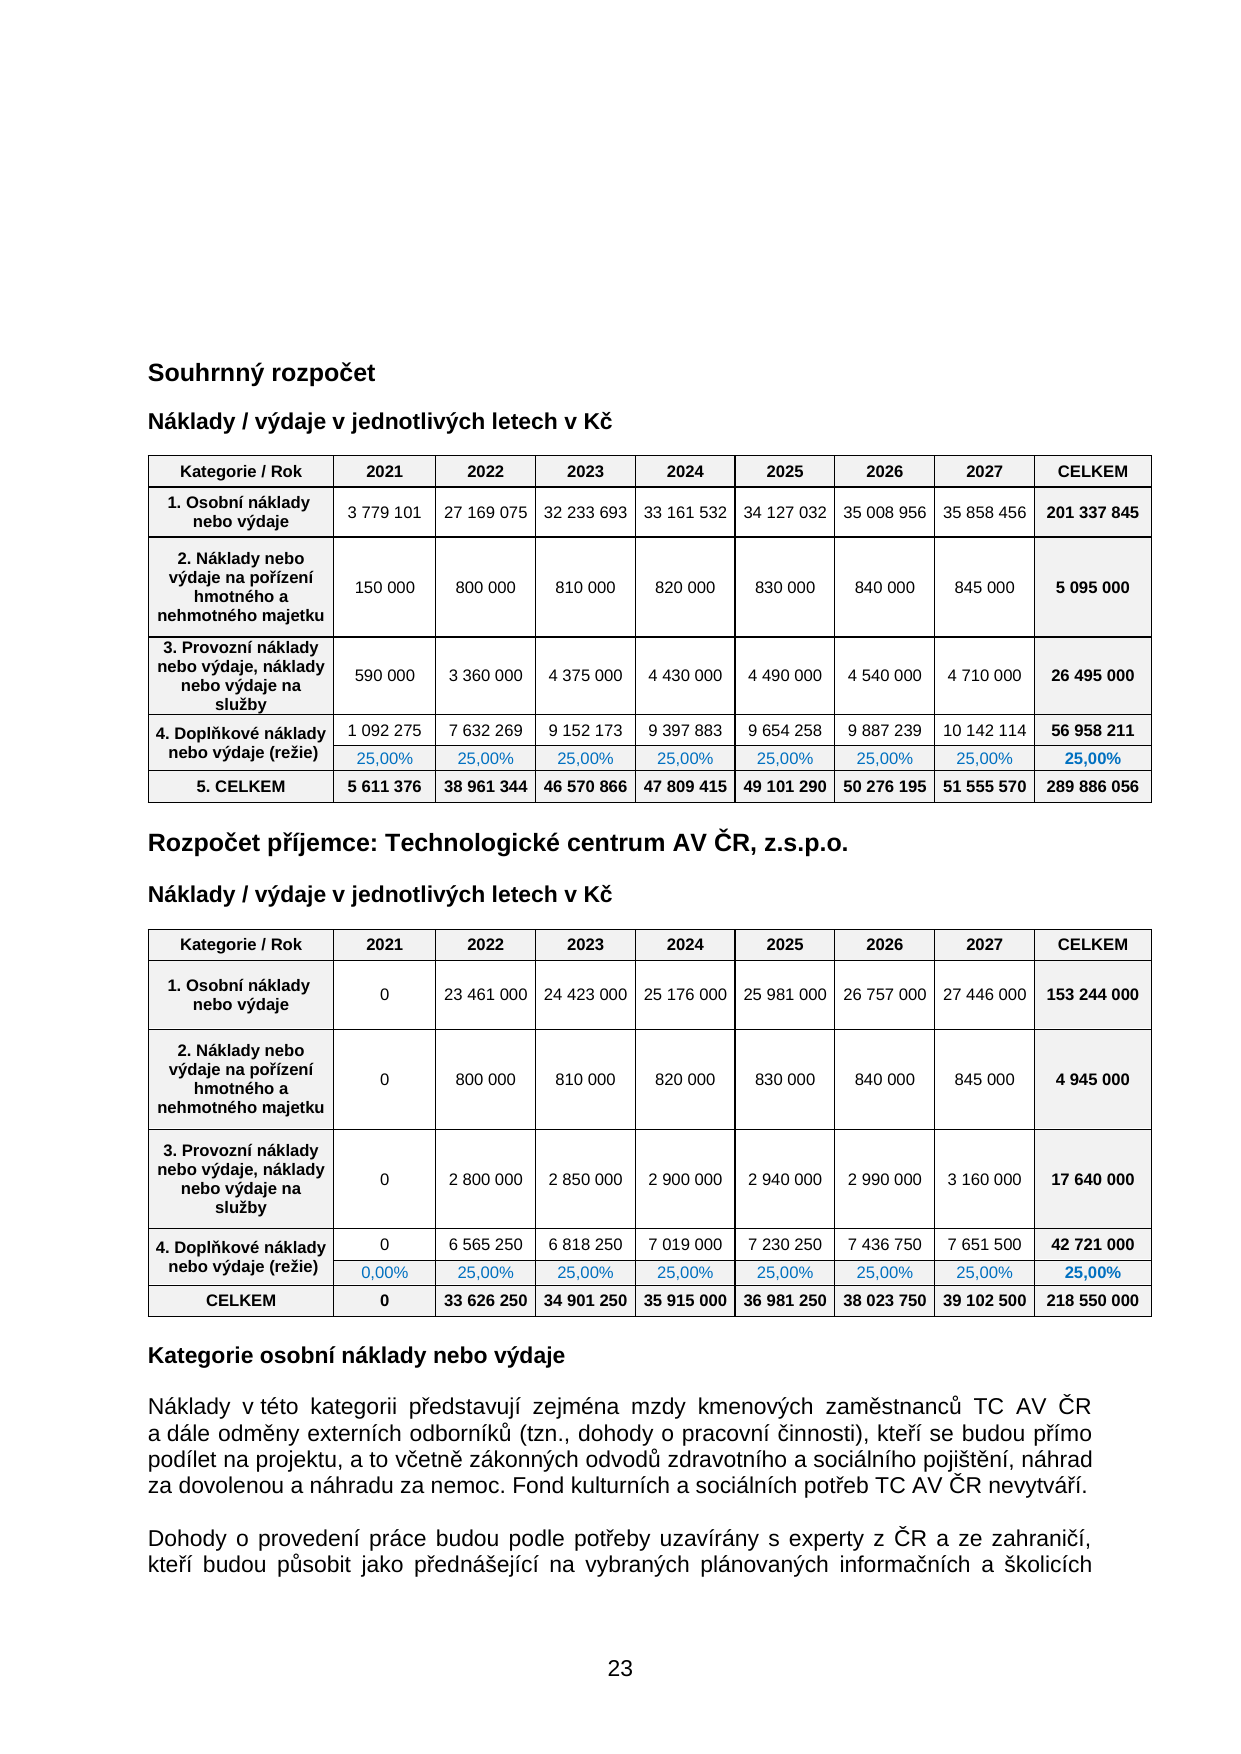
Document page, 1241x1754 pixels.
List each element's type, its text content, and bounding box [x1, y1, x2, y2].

table_cell 9 152 173 [536, 715, 635, 745]
table_cell 35 008 956 [835, 488, 934, 536]
table_cell 4 490 000 [736, 638, 834, 714]
table_cell 830 000 [736, 538, 834, 636]
text Souhrnný rozpočet [148, 358, 1093, 387]
table_cell 25,00% [1035, 1261, 1151, 1284]
table_cell 590 000 [334, 638, 435, 714]
table_cell 5 611 376 [334, 771, 435, 802]
table_cell 25,00% [935, 1261, 1034, 1284]
table_cell 7 436 750 [835, 1229, 934, 1259]
table_cell 0 [334, 1030, 435, 1128]
table_cell 218 550 000 [1035, 1286, 1151, 1316]
table_cell 0 [334, 1229, 435, 1259]
table_header CELKEM [1035, 930, 1151, 960]
table_cell 2. Náklady nebo výdaje na pořízení hmotného a nehmotného majetku [149, 538, 333, 636]
table_cell 830 000 [736, 1030, 834, 1128]
table_cell 56 958 211 [1035, 715, 1151, 745]
table_cell 810 000 [536, 538, 635, 636]
table_cell 9 887 239 [835, 715, 934, 745]
table_cell 25,00% [436, 746, 535, 770]
table_cell 150 000 [334, 538, 435, 636]
table_header 2022 [436, 456, 535, 486]
table_cell 201 337 845 [1035, 488, 1151, 536]
table_cell 4 945 000 [1035, 1030, 1151, 1128]
table_cell 3 360 000 [436, 638, 535, 714]
table_cell 0 [334, 1130, 435, 1228]
text Náklady / výdaje v jednotlivých letech v Kč [148, 881, 1093, 908]
table_cell 4 540 000 [835, 638, 934, 714]
table_cell 25 176 000 [636, 961, 734, 1028]
table_header 2025 [736, 930, 834, 960]
table_cell 25,00% [1035, 746, 1151, 770]
table_cell 840 000 [835, 538, 934, 636]
table_header 2024 [636, 930, 734, 960]
table_cell 23 461 000 [436, 961, 535, 1028]
table_cell 10 142 114 [935, 715, 1034, 745]
table_cell 1 092 275 [334, 715, 435, 745]
table_cell 1. Osobní náklady nebo výdaje [149, 961, 333, 1028]
table_cell 845 000 [935, 1030, 1034, 1128]
table_cell 47 809 415 [636, 771, 734, 802]
table_cell 4. Doplňkové náklady nebo výdaje (režie) [149, 1229, 333, 1284]
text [148, 1525, 1093, 1578]
table_cell 0 [334, 961, 435, 1028]
table_cell 25,00% [636, 746, 734, 770]
table_cell 4 375 000 [536, 638, 635, 714]
table_header 2026 [835, 456, 934, 486]
table_cell 35 915 000 [636, 1286, 734, 1316]
table_cell 7 019 000 [636, 1229, 734, 1259]
table_cell 17 640 000 [1035, 1130, 1151, 1228]
table_cell 2. Náklady nebo výdaje na pořízení hmotného a nehmotného majetku [149, 1030, 333, 1128]
table_cell 24 423 000 [536, 961, 635, 1028]
table_cell 25,00% [636, 1261, 734, 1284]
table_header 2023 [536, 456, 635, 486]
table_cell 2 800 000 [436, 1130, 535, 1228]
table_cell 25,00% [536, 1261, 635, 1284]
table_cell 35 858 456 [935, 488, 1034, 536]
table_cell 5. CELKEM [149, 771, 333, 802]
table_cell 289 886 056 [1035, 771, 1151, 802]
table_cell 7 651 500 [935, 1229, 1034, 1259]
table_header 2021 [334, 930, 435, 960]
text Náklady v této kategorii představují zejména mzdy kmenových zaměstnanců TC AV ČR a dále odměny externích odborníků (tzn., dohody o pracovní činnosti), kteří se budou přímo podílet na projektu, a to včetně zákonných odvodů zdravotního a sociálního pojištění, náhrad za dovolenou a náhradu za nemoc. Fond kulturních a sociálních potřeb TC AV ČR nevytváří. [148, 1393, 1093, 1498]
table_cell 32 233 693 [536, 488, 635, 536]
table_cell 2 990 000 [835, 1130, 934, 1228]
table_cell 2 940 000 [736, 1130, 834, 1228]
table_cell 25,00% [935, 746, 1034, 770]
table_cell 7 632 269 [436, 715, 535, 745]
text Rozpočet příjemce: Technologické centrum AV ČR, z.s.p.o. [148, 828, 1093, 856]
table_cell 25,00% [736, 1261, 834, 1284]
table_header 2027 [935, 456, 1034, 486]
table_cell 51 555 570 [935, 771, 1034, 802]
table_cell 26 495 000 [1035, 638, 1151, 714]
table_cell 1. Osobní náklady nebo výdaje [149, 488, 333, 536]
table_cell 9 654 258 [736, 715, 834, 745]
table_cell 3 779 101 [334, 488, 435, 536]
table_cell 6 565 250 [436, 1229, 535, 1259]
table_header 2025 [736, 456, 834, 486]
table_cell 38 023 750 [835, 1286, 934, 1316]
table_cell 4 710 000 [935, 638, 1034, 714]
table_cell 25,00% [835, 746, 934, 770]
table_cell 33 161 532 [636, 488, 734, 536]
text Kategorie osobní náklady nebo výdaje [148, 1342, 1093, 1368]
table_cell 27 169 075 [436, 488, 535, 536]
table_cell 25,00% [536, 746, 635, 770]
table_cell 34 901 250 [536, 1286, 635, 1316]
table_cell 27 446 000 [935, 961, 1034, 1028]
table_cell 49 101 290 [736, 771, 834, 802]
table_cell 4 430 000 [636, 638, 734, 714]
table_header CELKEM [1035, 456, 1151, 486]
table_cell 800 000 [436, 538, 535, 636]
table_header 2022 [436, 930, 535, 960]
table_cell 25 981 000 [736, 961, 834, 1028]
table_cell 25,00% [334, 746, 435, 770]
table_cell 25,00% [736, 746, 834, 770]
table_header 2023 [536, 930, 635, 960]
table_cell 840 000 [835, 1030, 934, 1128]
table_header Kategorie / Rok [149, 456, 333, 486]
table_cell 42 721 000 [1035, 1229, 1151, 1259]
table_cell 36 981 250 [736, 1286, 834, 1316]
table_cell 0,00% [334, 1261, 435, 1284]
table_cell 820 000 [636, 538, 734, 636]
table_cell 3 160 000 [935, 1130, 1034, 1228]
table_cell 39 102 500 [935, 1286, 1034, 1316]
table_cell 46 570 866 [536, 771, 635, 802]
table_cell 0 [334, 1286, 435, 1316]
table_cell 2 850 000 [536, 1130, 635, 1228]
table_cell 6 818 250 [536, 1229, 635, 1259]
table_cell 845 000 [935, 538, 1034, 636]
table_header 2021 [334, 456, 435, 486]
table_cell 25,00% [835, 1261, 934, 1284]
table_cell 2 900 000 [636, 1130, 734, 1228]
table_cell 38 961 344 [436, 771, 535, 802]
table_cell 3. Provozní náklady nebo výdaje, náklady nebo výdaje na služby [149, 1130, 333, 1228]
table_cell 7 230 250 [736, 1229, 834, 1259]
table_cell 810 000 [536, 1030, 635, 1128]
text Náklady / výdaje v jednotlivých letech v Kč [148, 408, 1093, 434]
table_header 2026 [835, 930, 934, 960]
table_cell 820 000 [636, 1030, 734, 1128]
table_cell 25,00% [436, 1261, 535, 1284]
table_header Kategorie / Rok [149, 930, 333, 960]
table_header 2027 [935, 930, 1034, 960]
table_cell 153 244 000 [1035, 961, 1151, 1028]
table_cell 26 757 000 [835, 961, 934, 1028]
table_cell 3. Provozní náklady nebo výdaje, náklady nebo výdaje na služby [149, 638, 333, 714]
table_cell 33 626 250 [436, 1286, 535, 1316]
table_cell CELKEM [149, 1286, 333, 1316]
table_cell 34 127 032 [736, 488, 834, 536]
table_cell 50 276 195 [835, 771, 934, 802]
table_cell 9 397 883 [636, 715, 734, 745]
table_header 2024 [636, 456, 734, 486]
table_cell 800 000 [436, 1030, 535, 1128]
table_cell 4. Doplňkové náklady nebo výdaje (režie) [149, 715, 333, 770]
table_cell 5 095 000 [1035, 538, 1151, 636]
